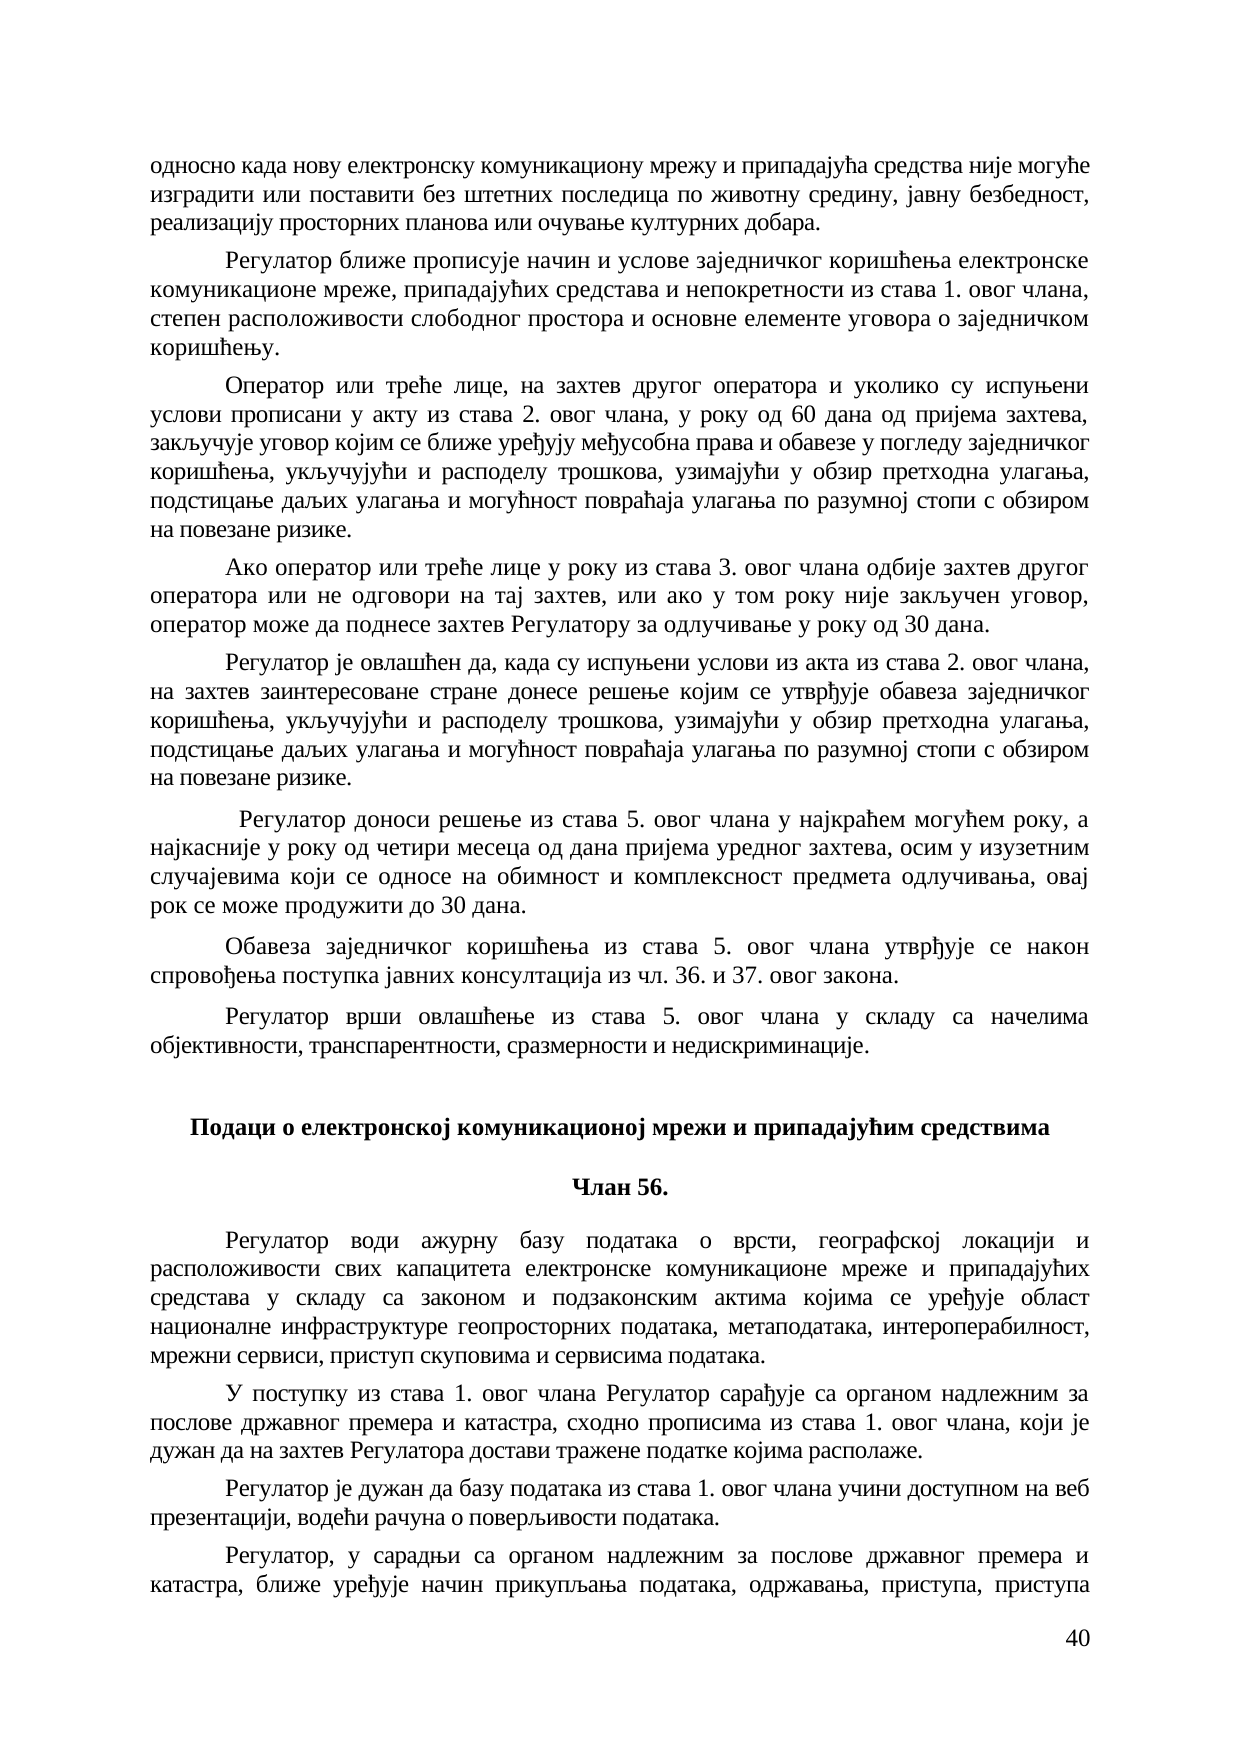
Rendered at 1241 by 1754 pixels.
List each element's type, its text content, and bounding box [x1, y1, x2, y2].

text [150, 1540, 1090, 1598]
text Оператор или треће лице, на захтев другог оператора и уколико су испуњени услови прописани у акту из става 2. овог члана, у року од 60 дана од пријема захтева, закључује уговор којим се ближе уређују међусобна права и обавезе у погледу заједничког коришћења, укључујући и расподелу трошкова, узимајући у обзир претходна улагања, подстицање даљих улагања и могућност повраћаја улагања по разумној стопи с обзиром на повезане ризике. [150, 370, 1090, 542]
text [150, 150, 1090, 236]
subtitle Члан 56. [150, 1172, 1090, 1201]
text У поступку из става 1. овог члана Регулатор сарађује са органом надлежним за послове државног премера и катастра, сходно прописима из става 1. овог члана, који је дужан да на захтев Регулатора достави тражене податке којима располаже. [150, 1378, 1090, 1464]
text Регулатор врши овлашћење из става 5. овог члана у складу са начелима објективности, транспарентности, сразмерности и недискриминације. [150, 1001, 1090, 1059]
text Регулатор је овлашћен да, када су испуњени услови из акта из става 2. овог члана, на захтев заинтересоване стране донесе решење којим се утврђује обавеза заједничког коришћења, укључујући и расподелу трошкова, узимајући у обзир претходна улагања, подстицање даљих улагања и могућност повраћаја улагања по разумној стопи с обзиром на повезане ризике. [150, 647, 1090, 791]
text Обавеза заједничког коришћења из става 5. овог члана утврђује се након спровођења поступка јавних консултација из чл. 36. и 37. овог закона. [150, 931, 1090, 989]
subtitle Подаци о електронској комуникационој мрежи и припадајућим средствима [150, 1112, 1090, 1141]
text Регулатор ближе прописује начин и услове зajeдничкoг кoришћeња електронске комуникационе мреже, припадајућих средстава и непокретности из става 1. овог члана, степен расположивости слободног простора и основне елементе уговора о заједничком коришћењу. [150, 246, 1090, 361]
text Регулатор је дужан да базу података из става 1. овог члана учини доступном на веб презентацији, водећи рачуна о поверљивости података. [150, 1473, 1090, 1531]
text Регулатор доноси решење из става 5. овог члана у најкраћем могућем року, а најкасније у року од четири месеца од дана пријема уредног захтева, осим у изузетним случајевима који се односе на обимност и комплексност предмета одлучивања, овај рок се може продужити до 30 дана. [150, 804, 1090, 919]
text Ако оператор или треће лице у року из става 3. овог члана одбије захтев другог оператора или не одговори на тај захтев, или ако у том року није закључен уговор, оператор може да поднесе захтев Регулатору за одлучивање у року од 30 дана. [150, 552, 1090, 638]
text Регулатор води ажурну базу података о врсти, географској локацији и расположивости свих капацитета електронске комуникационе мреже и припадајућих средстава у складу са законом и подзаконским актима којима се уређује област националне инфраструктуре геопросторних података, метаподатака, интероперабилност, мрежни сервиси, приступ скуповима и сервисима података. [150, 1225, 1090, 1368]
